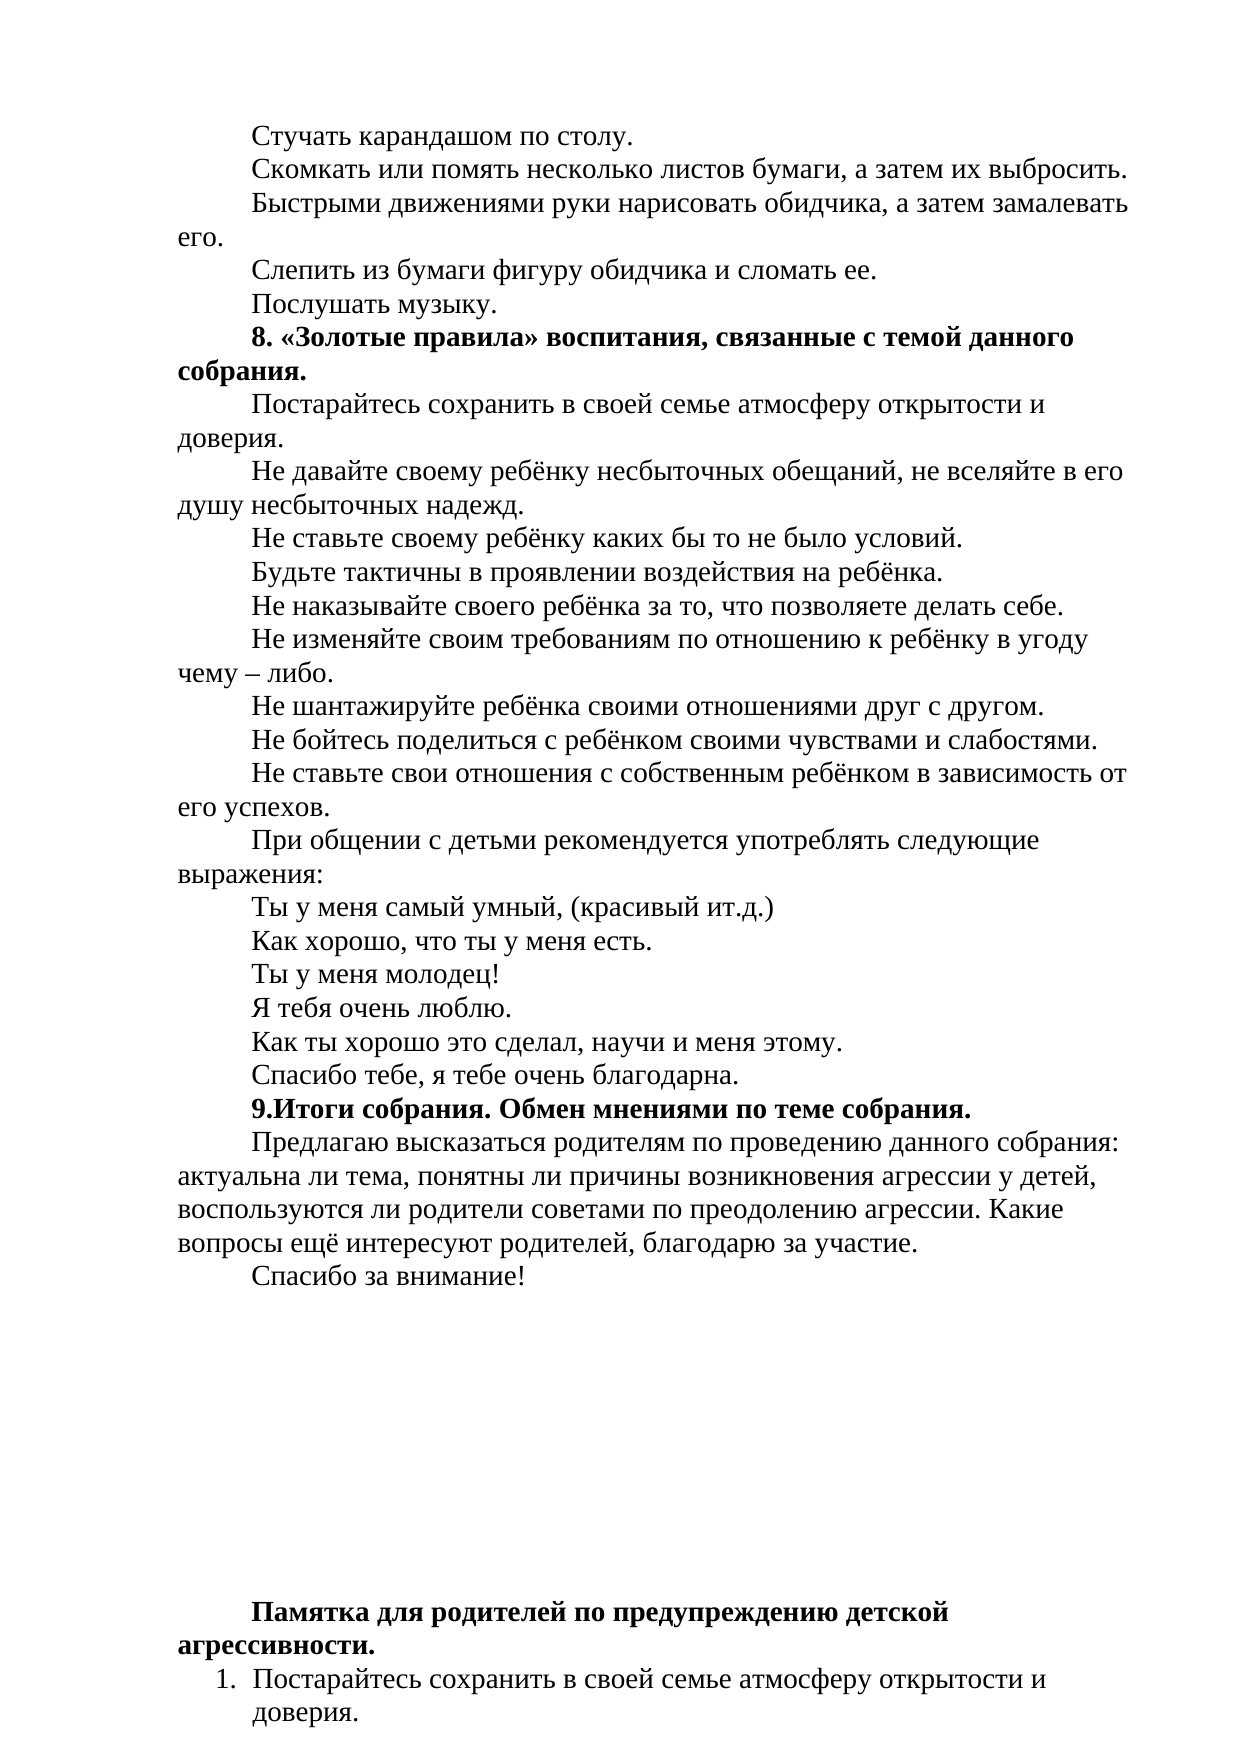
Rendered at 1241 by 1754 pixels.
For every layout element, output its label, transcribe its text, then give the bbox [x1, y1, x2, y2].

text Скомкать или помять несколько листов бумаги, а затем их выбросить. [177, 152, 1152, 185]
text Не давайте своему ребёнку несбыточных обещаний, не вселяйте в его душу несбыточных надежд. [177, 453, 1152, 521]
text Стучать карандашом по столу. [177, 118, 1152, 152]
text Не шантажируйте ребёнка своими отношениями друг с другом. [177, 688, 1152, 722]
text Я тебя очень люблю. [177, 990, 1152, 1024]
text Послушать музыку. [177, 286, 1152, 319]
text Спасибо тебе, я тебе очень благодарна. [177, 1057, 1152, 1091]
text Постарайтесь сохранить в своей семье атмосферу открытости и доверия. [177, 386, 1152, 453]
text Ты у меня молодец! [177, 957, 1152, 990]
text Как хорошо, что ты у меня есть. [177, 923, 1152, 957]
text Спасибо за внимание! [177, 1258, 1152, 1292]
text Не ставьте своему ребёнку каких бы то не было условий. [177, 521, 1152, 554]
text Ты у меня самый умный, (красивый ит.д.) [177, 889, 1152, 923]
text Памятка для родителей по предупреждению детской агрессивности. [177, 1594, 1152, 1661]
text Не ставьте свои отношения с собственным ребёнком в зависимость от его успехов. [177, 755, 1152, 822]
text Будьте тактичны в проявлении воздействия на ребёнка. [177, 554, 1152, 588]
text Предлагаю высказаться родителям по проведению данного собрания: актуальна ли тема, понятны ли причины возникновения агрессии у детей, воспользуются ли родители советами по преодолению агрессии. Какие вопросы ещё интересуют родителей, благодарю за участие. [177, 1124, 1152, 1258]
text Быстрыми движениями руки нарисовать обидчика, а затем замалевать его. [177, 185, 1152, 252]
text Слепить из бумаги фигуру обидчика и сломать ее. [177, 252, 1152, 286]
text Не бойтесь поделиться с ребёнком своими чувствами и слабостями. [177, 722, 1152, 755]
text Как ты хорошо это сделал, научи и меня этому. [177, 1024, 1152, 1057]
text Не изменяйте своим требованиям по отношению к ребёнку в угоду чему – либо. [177, 621, 1152, 688]
text Не наказывайте своего ребёнка за то, что позволяете делать себе. [177, 588, 1152, 621]
text 8. «Золотые правила» воспитания, связанные с темой данного собрания. [177, 319, 1152, 386]
text При общении с детьми рекомендуется употреблять следующие выражения: [177, 822, 1152, 889]
text 9.Итоги собрания. Обмен мнениями по теме собрания. [177, 1091, 1152, 1124]
list Постарайтесь сохранить в своей семье атмосферу открытости и доверия. [215, 1661, 1152, 1728]
